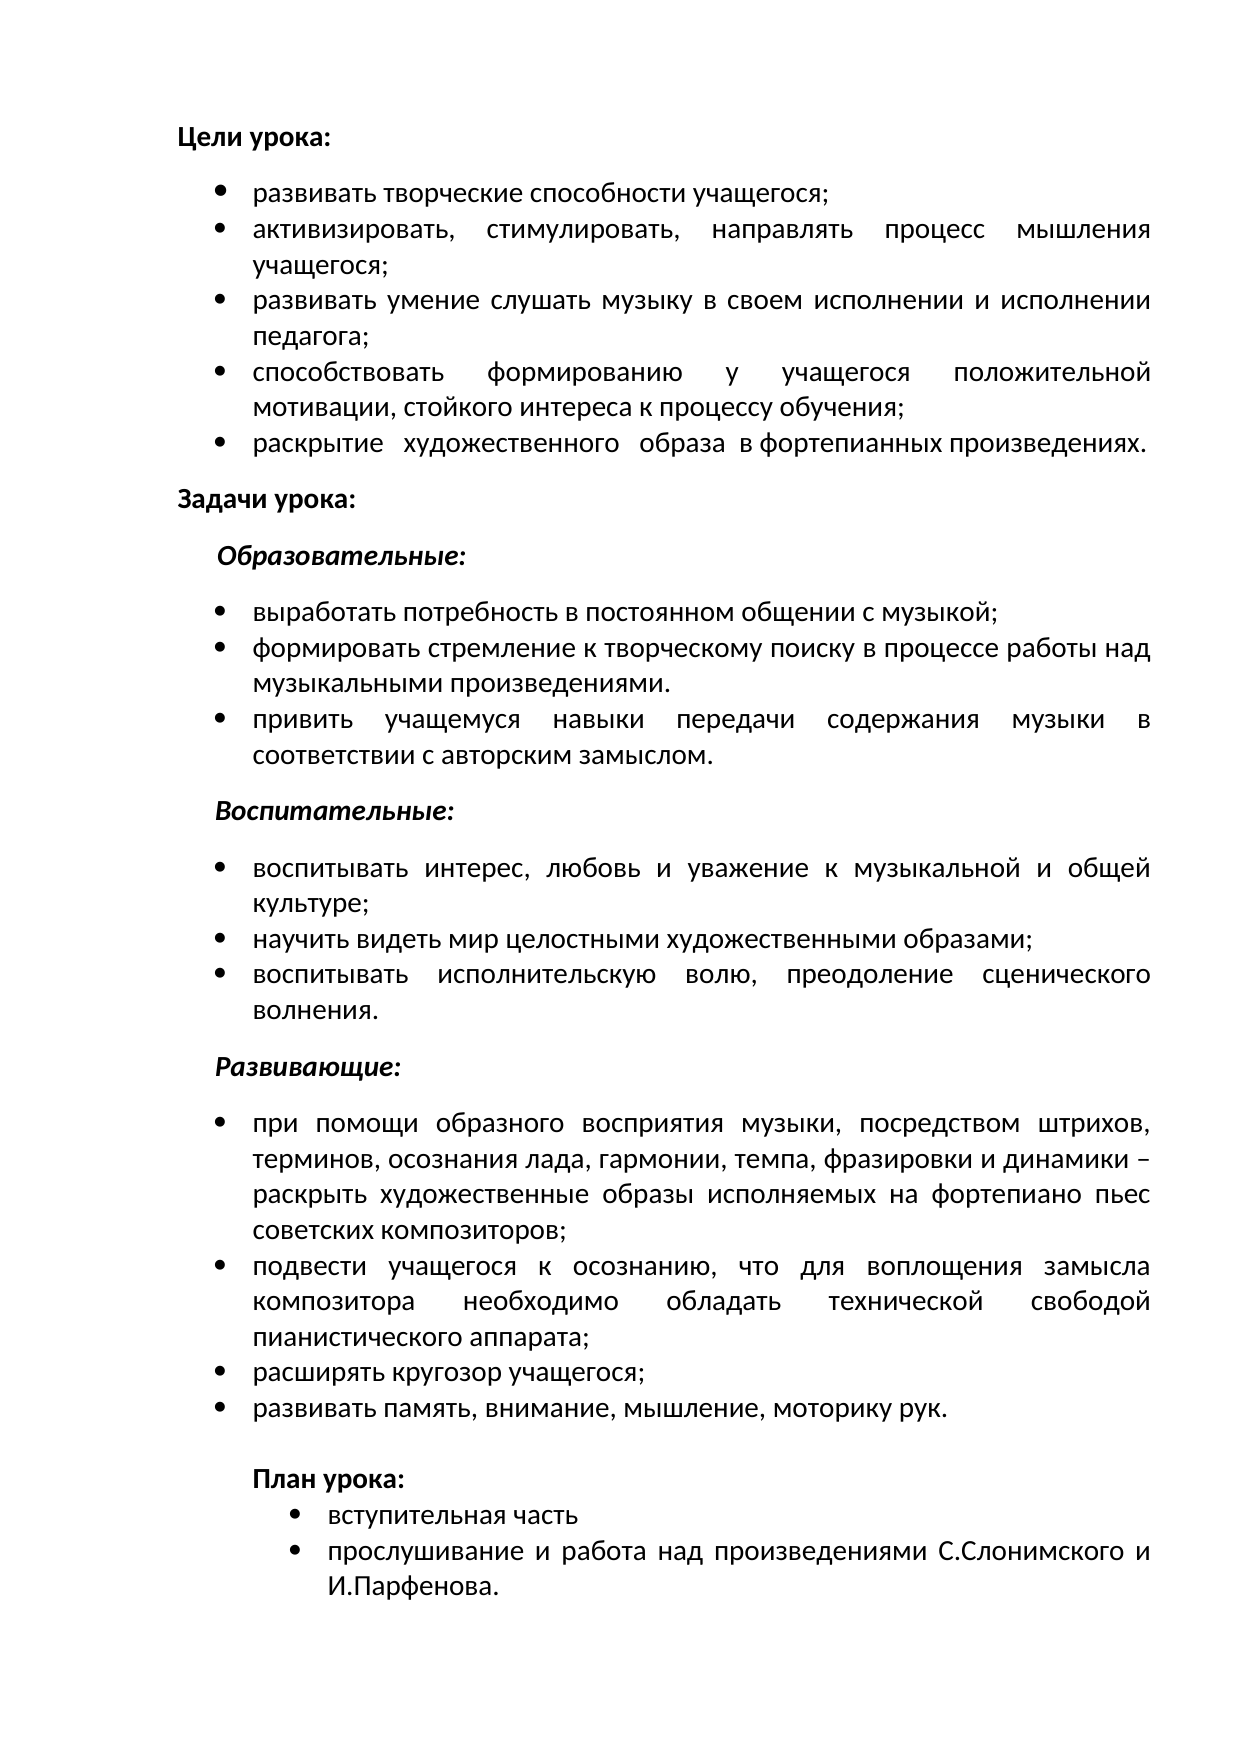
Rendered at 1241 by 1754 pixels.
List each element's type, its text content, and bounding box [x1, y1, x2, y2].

list способствовать формированию у учащегося положительной мотивации, стойкого интереса к процессу обучения; [215, 353, 1152, 424]
list развивать память, внимание, мышление, моторику рук. [215, 1389, 1152, 1425]
text Цели урока: [177, 118, 1152, 154]
list развивать умение слушать музыку в своем исполнении и исполнении педагога; [215, 281, 1152, 353]
text Воспитательные: [215, 792, 1152, 828]
text Развивающие: [215, 1048, 1152, 1083]
list прослушивание и работа над произведениями С.Слонимского и И.Парфенова. [290, 1532, 1152, 1603]
list воспитывать интерес, любовь и уважение к музыкальной и общей культуре; [215, 849, 1152, 920]
list научить видеть мир целостными художественными образами; [215, 920, 1152, 956]
text Образовательные: [177, 537, 1152, 572]
list привить учащемуся навыки передачи содержания музыки в соответствии с авторским замыслом. [215, 700, 1152, 771]
list План урока: [252, 1460, 1152, 1496]
list расширять кругозор учащегося; [215, 1353, 1152, 1389]
text Задачи урока: [177, 480, 1152, 516]
list выработать потребность в постоянном общении с музыкой; [215, 593, 1152, 629]
list вступительная часть [290, 1496, 1152, 1532]
list активизировать, стимулировать, направлять процесс мышления учащегося; [215, 210, 1152, 281]
list подвести учащегося к осознанию, что для воплощения замысла композитора необходимо обладать технической свободой пианистического аппарата; [215, 1247, 1152, 1353]
list раскрытие художественного образа в фортепианных произведениях. [215, 424, 1152, 459]
list воспитывать исполнительскую волю, преодоление сценического волнения. [215, 956, 1152, 1027]
list при помощи образного восприятия музыки, посредством штрихов, терминов, осознания лада, гармонии, темпа, фразировки и динамики – раскрыть художественные образы исполняемых на фортепиано пьес советских композиторов; [215, 1104, 1152, 1247]
list развивать творческие способности учащегося; [215, 174, 1152, 210]
list формировать стремление к творческому поиску в процессе работы над музыкальными произведениями. [215, 629, 1152, 700]
